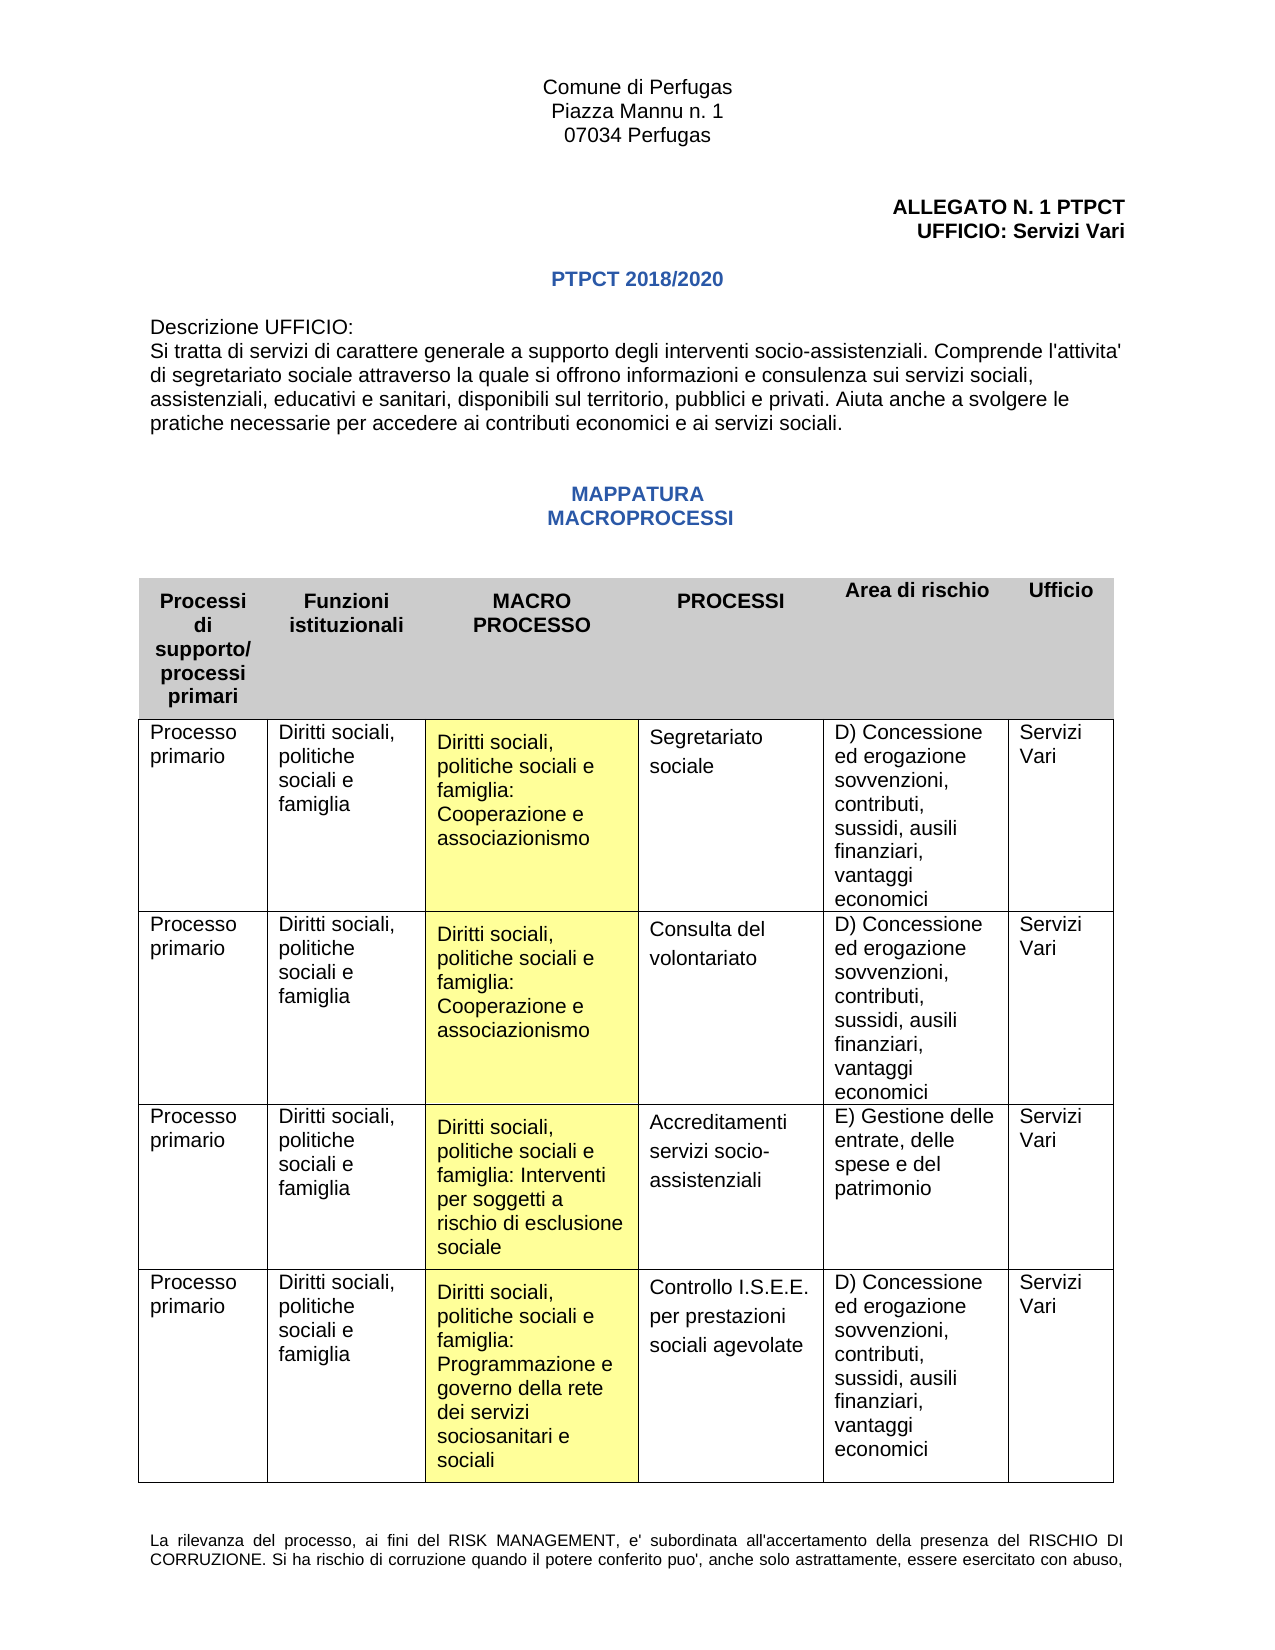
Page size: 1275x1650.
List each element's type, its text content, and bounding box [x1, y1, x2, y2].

table_cell Diritti sociali, politiche sociali e famiglia [268, 720, 425, 911]
table_header MACRO PROCESSO [426, 578, 638, 719]
table_cell D) Concessione ed erogazione sovvenzioni, contributi, sussidi, ausili finanziari, vantaggi economici [824, 720, 1008, 911]
table_cell Processo primario [139, 912, 267, 1103]
table_cell Diritti sociali, politiche sociali e famiglia: Programmazione e governo della rete dei servizi sociosanitari e sociali [426, 1270, 638, 1482]
table_cell Processo primario [139, 1270, 267, 1482]
table_cell E) Gestione delle entrate, delle spese e del patrimonio [824, 1105, 1008, 1269]
table_cell Servizi Vari [1009, 720, 1113, 911]
table_header Area di rischio [823, 578, 1008, 719]
table_cell D) Concessione ed erogazione sovvenzioni, contributi, sussidi, ausili finanziari, vantaggi economici [824, 1270, 1008, 1482]
table_cell Diritti sociali, politiche sociali e famiglia: Interventi per soggetti a rischio di esclusione sociale [426, 1105, 638, 1269]
table_cell Diritti sociali, politiche sociali e famiglia [268, 1270, 425, 1482]
table_header Ufficio [1008, 578, 1114, 719]
text Si tratta di servizi di carattere generale a supporto degli interventi socio-assistenziali. Comprende l'attivita' di segretariato sociale attraverso la quale si offrono informazioni e consulenza sui servizi sociali, assistenziali, educativi e sanitari, disponibili sul territorio, pubblici e privati. Aiuta anche a svolgere le pratiche necessarie per accedere ai contributi economici e ai servizi sociali. [150, 338, 1125, 434]
text 07034 Perfugas [150, 123, 1125, 147]
text MAPPATURA [150, 482, 1125, 506]
text PTPCT 2018/2020 [150, 267, 1125, 291]
table_cell Servizi Vari [1009, 912, 1113, 1103]
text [150, 1531, 1125, 1569]
table_cell Consulta del volontariato [639, 912, 823, 1103]
table_cell Processo primario [139, 720, 267, 911]
text Piazza Mannu n. 1 [150, 99, 1125, 123]
table_cell Diritti sociali, politiche sociali e famiglia [268, 912, 425, 1103]
text UFFICIO: Servizi Vari [150, 219, 1125, 243]
text ALLEGATO N. 1 PTPCT [150, 195, 1125, 219]
table_header Funzioni istituzionali [267, 578, 426, 719]
table_cell Controllo I.S.E.E. per prestazioni sociali agevolate [639, 1270, 823, 1482]
table_header PROCESSI [638, 578, 823, 719]
table_cell Servizi Vari [1009, 1270, 1113, 1482]
table_cell Diritti sociali, politiche sociali e famiglia: Cooperazione e associazionismo [426, 720, 638, 911]
table_header Processi di supporto/processi primari [139, 578, 267, 719]
table_cell Accreditamenti servizi socio-assistenziali [639, 1105, 823, 1269]
table_cell Servizi Vari [1009, 1105, 1113, 1269]
text MACROPROCESSI [150, 506, 1125, 530]
table_cell Diritti sociali, politiche sociali e famiglia: Cooperazione e associazionismo [426, 912, 638, 1103]
table_cell D) Concessione ed erogazione sovvenzioni, contributi, sussidi, ausili finanziari, vantaggi economici [824, 912, 1008, 1103]
text Comune di Perfugas [150, 75, 1125, 99]
table_cell Segretariato sociale [639, 720, 823, 911]
table_cell Processo primario [139, 1105, 267, 1269]
text Descrizione UFFICIO: [150, 314, 1125, 338]
table_cell Diritti sociali, politiche sociali e famiglia [268, 1105, 425, 1269]
